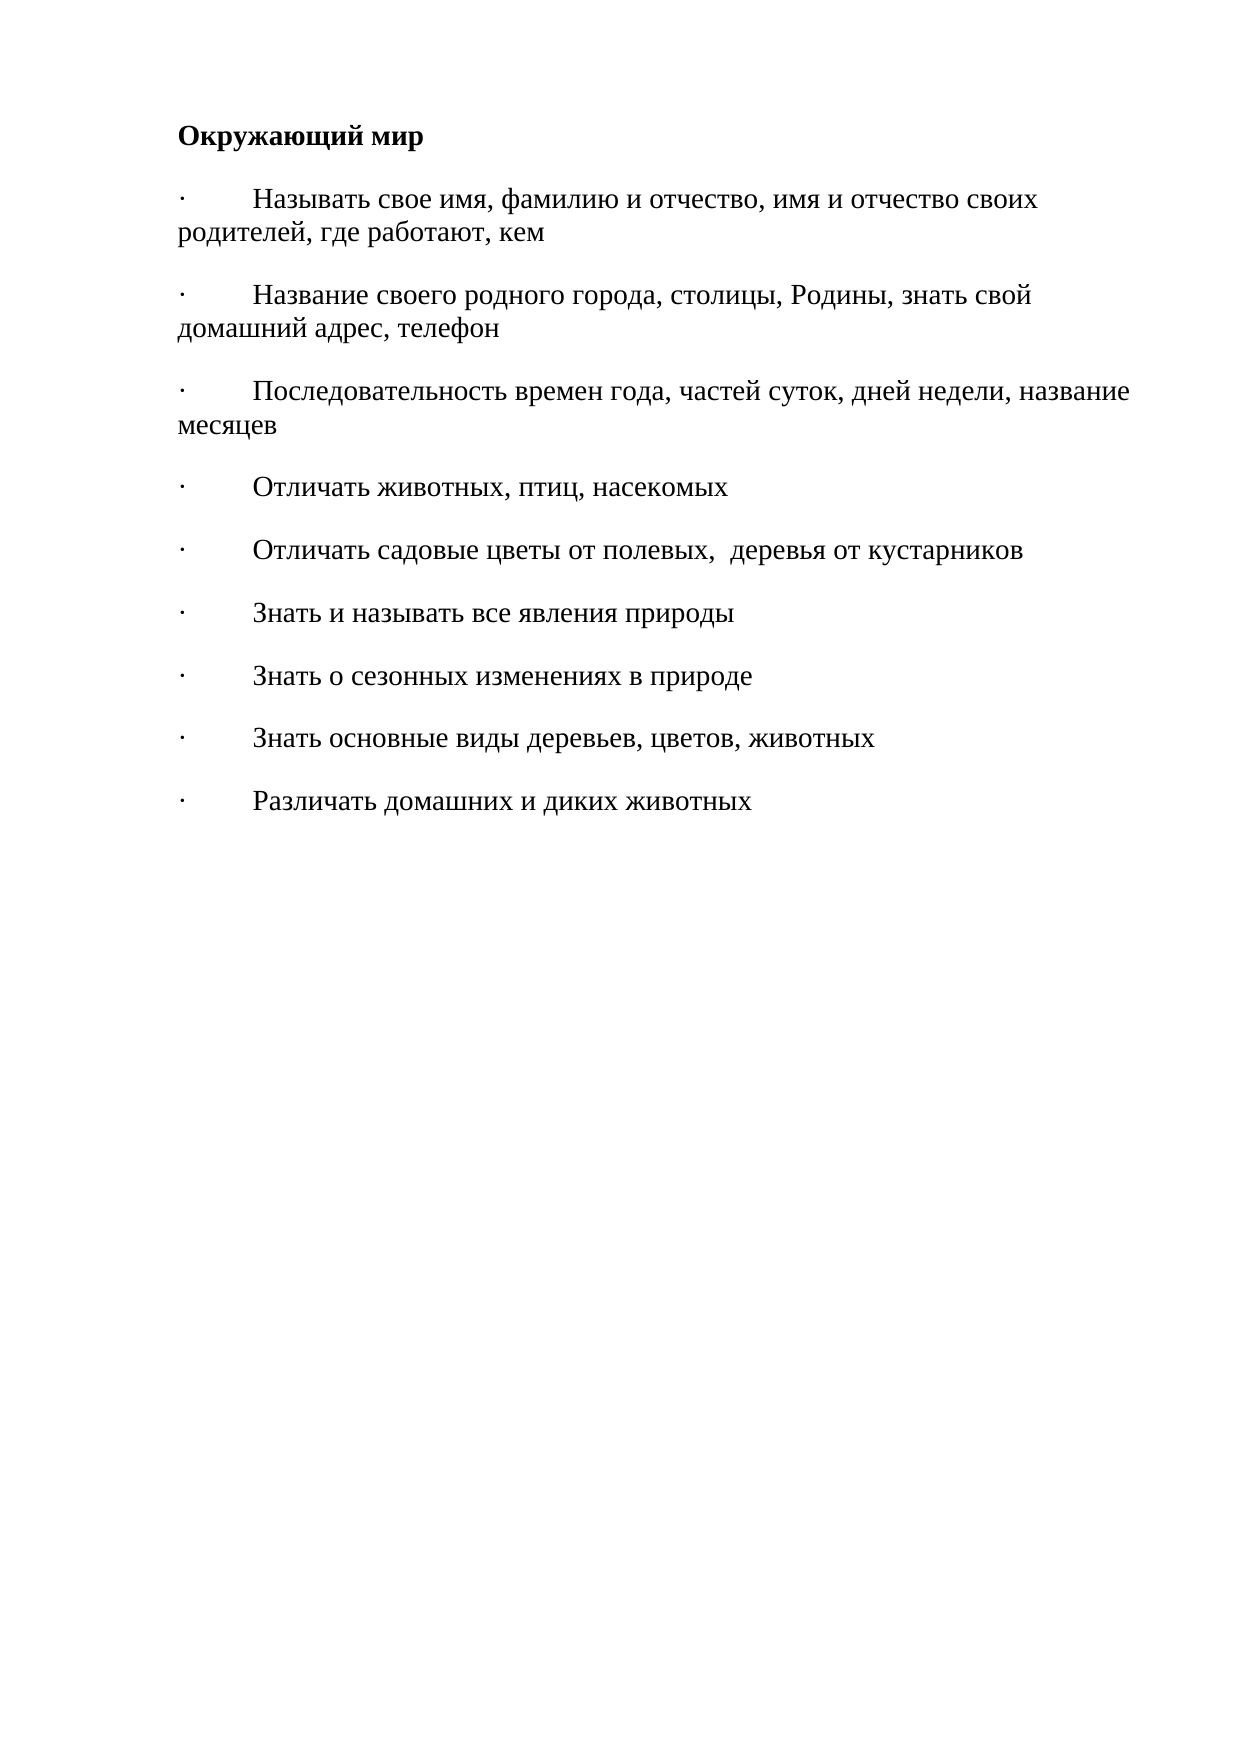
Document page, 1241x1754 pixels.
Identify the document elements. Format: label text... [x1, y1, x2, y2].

text Окружающий мир [177, 118, 1152, 152]
text · Отличать животных, птиц, насекомых [177, 469, 1152, 503]
text · Отличать садовые цветы от полевых, деревья от кустарников [177, 532, 1152, 566]
text · Знать основные виды деревьев, цветов, животных [177, 720, 1152, 754]
text · Различать домашних и диких животных [177, 783, 1152, 817]
text · Знать о сезонных изменениях в природе [177, 658, 1152, 691]
text · Название своего родного города, столицы, Родины, знать свой домашний адрес, телефон [177, 277, 1152, 344]
text · Знать и называть все явления природы [177, 595, 1152, 628]
text · Называть свое имя, фамилию и отчество, имя и отчество своих родителей, где работают, кем [177, 181, 1152, 248]
text · Последовательность времен года, частей суток, дней недели, название месяцев [177, 373, 1152, 440]
